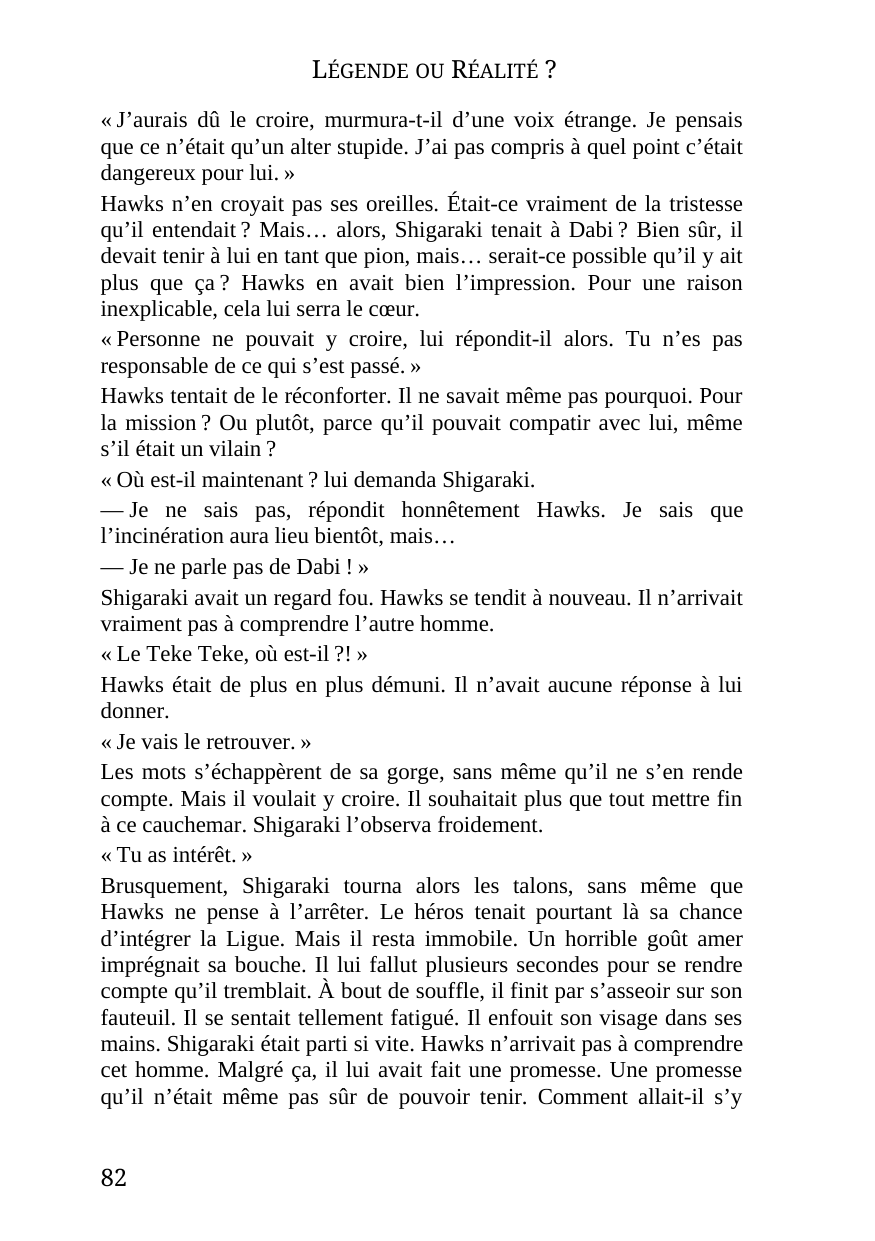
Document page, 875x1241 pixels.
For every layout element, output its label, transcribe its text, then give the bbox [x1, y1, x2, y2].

text Hawks tentait de le réconforter. Il ne savait même pas pourquoi. Pour la mission ? Ou plutôt, parce qu’il pouvait compatir avec lui, même s’il était un vilain ? [100, 382, 744, 461]
text « J’aurais dû le croire, murmura-t-il d’une voix étrange. Je pensais que ce n’était qu’un alter stupide. J’ai pas compris à quel point c’était dangereux pour lui. » [100, 106, 744, 185]
text « Où est-il maintenant ? lui demanda Shigaraki. [100, 466, 744, 492]
text « Tu as intérêt. » [100, 842, 744, 868]
text — Je ne sais pas, répondit honnêtement Hawks. Je sais que l’incinération aura lieu bientôt, mais… [100, 496, 744, 549]
text Hawks était de plus en plus démuni. Il n’avait aucune réponse à lui donner. [100, 671, 744, 724]
text Shigaraki avait un regard fou. Hawks se tendit à nouveau. Il n’arrivait vraiment pas à comprendre l’autre homme. [100, 583, 744, 636]
text Hawks n’en croyait pas ses oreilles. Était-ce vraiment de la tristesse qu’il entendait ? Mais… alors, Shigaraki tenait à Dabi ? Bien sûr, il devait tenir à lui en tant que pion, mais… serait-ce possible qu’il y ait plus que ça ? Hawks en avait bien l’impression. Pour une raison inexplicable, cela lui serra le cœur. [100, 189, 744, 321]
text « Le Teke Teke, où est-il ?! » [100, 640, 744, 667]
text — Je ne parle pas de Dabi ! » [100, 553, 744, 579]
text « Personne ne pouvait y croire, lui répondit-il alors. Tu n’es pas responsable de ce qui s’est passé. » [100, 326, 744, 378]
text Les mots s’échappèrent de sa gorge, sans même qu’il ne s’en rende compte. Mais il voulait y croire. Il souhaitait plus que tout mettre fin à ce cauchemar. Shigaraki l’observa froidement. [100, 758, 744, 837]
text « Je vais le retrouver. » [100, 728, 744, 754]
